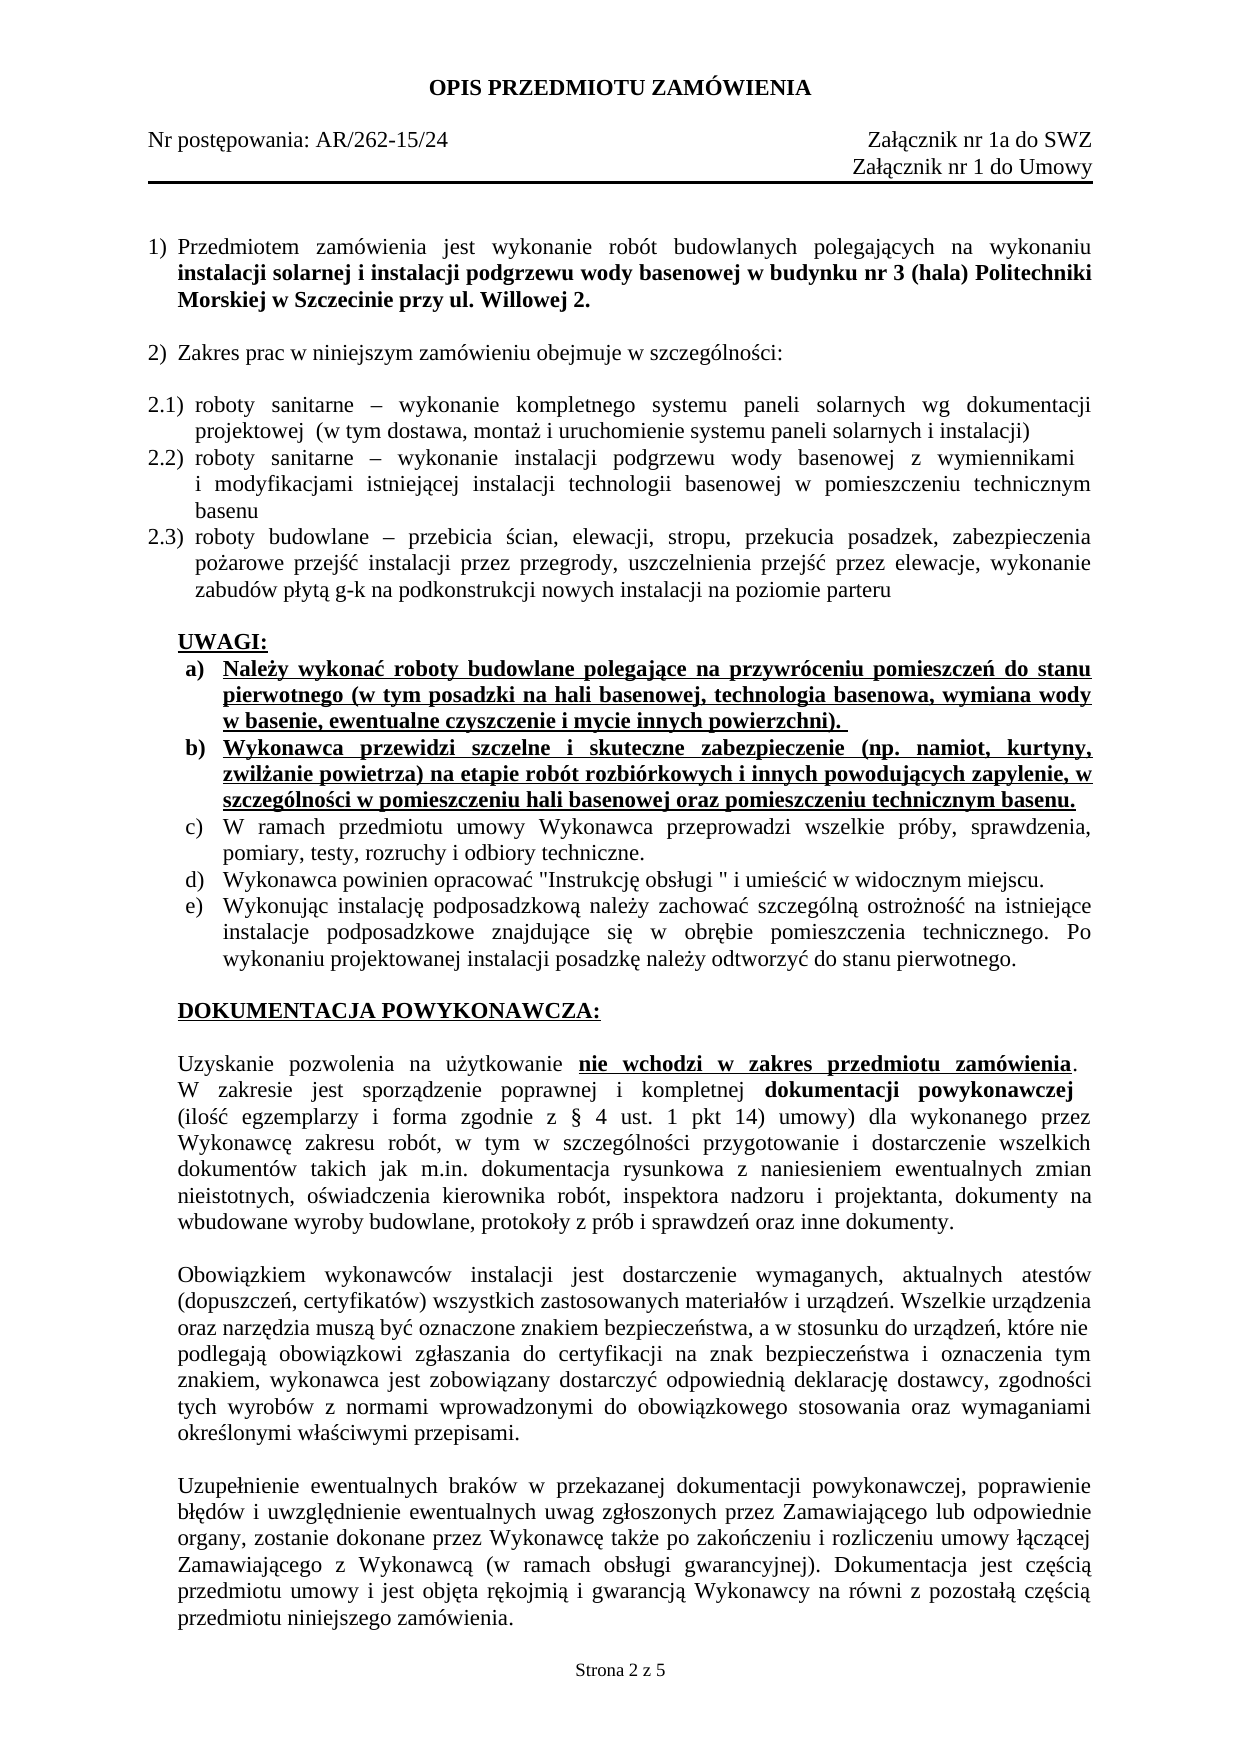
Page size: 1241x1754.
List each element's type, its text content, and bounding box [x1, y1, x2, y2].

list roboty sanitarne – wykonanie kompletnego systemu paneli solarnych wg dokumentacji projektowej (w tym dostawa, montaż i uruchomienie systemu paneli solarnych i instalacji) [148, 391, 1093, 444]
list Wykonawca powinien opracować "Instrukcję obsługi " i umieścić w widocznym miejscu. [185, 866, 1093, 892]
list Zakres prac w niniejszym zamówieniu obejmuje w szczególności: [148, 338, 1093, 365]
list Przedmiotem zamówienia jest wykonanie robót budowlanych polegających na wykonaniu instalacji solarnej i instalacji podgrzewu wody basenowej w budynku nr 3 (hala) Politechniki Morskiej w Szczecinie przy ul. Willowej 2. [148, 233, 1093, 312]
text Obowiązkiem wykonawców instalacji jest dostarczenie wymaganych, aktualnych atestów (dopuszczeń, certyfikatów) wszystkich zastosowanych materiałów i urządzeń. Wszelkie urządzenia oraz narzędzia muszą być oznaczone znakiem bezpieczeństwa, a w stosunku do urządzeń, które nie [177, 1261, 1093, 1340]
list Należy wykonać roboty budowlane polegające na przywróceniu pomieszczeń do stanu pierwotnego (w tym posadzki na hali basenowej, technologia basenowa, wymiana wody w basenie, ewentualne czyszczenie i mycie innych powierzchni). [185, 655, 1093, 734]
text Uzupełnienie ewentualnych braków w przekazanej dokumentacji powykonawczej, poprawienie błędów i uwzględnienie ewentualnych uwag zgłoszonych przez Zamawiającego lub odpowiednie organy, zostanie dokonane przez Wykonawcę także po zakończeniu i rozliczeniu umowy łączącej Zamawiającego z Wykonawcą (w ramach obsługi gwarancyjnej). Dokumentacja jest częścią przedmiotu umowy i jest objęta rękojmią i gwarancją Wykonawcy na równi z pozostałą częścią przedmiotu niniejszego zamówienia. [177, 1472, 1093, 1630]
list roboty budowlane – przebicia ścian, elewacji, stropu, przekucia posadzek, zabezpieczenia pożarowe przejść instalacji przez przegrody, uszczelnienia przejść przez elewacje, wykonanie zabudów płytą g-k na podkonstrukcji nowych instalacji na poziomie parteru [148, 523, 1093, 602]
list roboty sanitarne – wykonanie instalacji podgrzewu wody basenowej z wymiennikami i modyfikacjami istniejącej instalacji technologii basenowej w pomieszczeniu technicznym basenu [148, 444, 1093, 523]
text Uzyskanie pozwolenia na użytkowanie nie wchodzi w zakres przedmiotu zamówienia. W zakresie jest sporządzenie poprawnej i kompletnej dokumentacji powykonawczej (ilość egzemplarzy i forma zgodnie z § 4 ust. 1 pkt 14) umowy) dla wykonanego przez Wykonawcę zakresu robót, w tym w szczególności przygotowanie i dostarczenie wszelkich dokumentów takich jak m.in. dokumentacja rysunkowa z naniesieniem ewentualnych zmian nieistotnych, oświadczenia kierownika robót, inspektora nadzoru i projektanta, dokumenty na wbudowane wyroby budowlane, protokoły z prób i sprawdzeń oraz inne dokumenty. [177, 1050, 1093, 1234]
list W ramach przedmiotu umowy Wykonawca przeprowadzi wszelkie próby, sprawdzenia, pomiary, testy, rozruchy i odbiory techniczne. [185, 813, 1093, 866]
text DOKUMENTACJA POWYKONAWCZA: [148, 997, 1093, 1024]
text UWAGI: [148, 628, 1093, 655]
text podlegają obowiązkowi zgłaszania do certyfikacji na znak bezpieczeństwa i oznaczenia tym znakiem, wykonawca jest zobowiązany dostarczyć odpowiednią deklarację dostawcy, zgodności tych wyrobów z normami wprowadzonymi do obowiązkowego stosowania oraz wymaganiami określonymi właściwymi przepisami. [177, 1340, 1093, 1445]
list Wykonawca przewidzi szczelne i skuteczne zabezpieczenie (np. namiot, kurtyny, zwilżanie powietrza) na etapie robót rozbiórkowych i innych powodujących zapylenie, w szczególności w pomieszczeniu hali basenowej oraz pomieszczeniu technicznym basenu. [185, 734, 1093, 813]
list Wykonując instalację podposadzkową należy zachować szczególną ostrożność na istniejące instalacje podposadzkowe znajdujące się w obrębie pomieszczenia technicznego. Po wykonaniu projektowanej instalacji posadzkę należy odtworzyć do stanu pierwotnego. [185, 892, 1093, 971]
